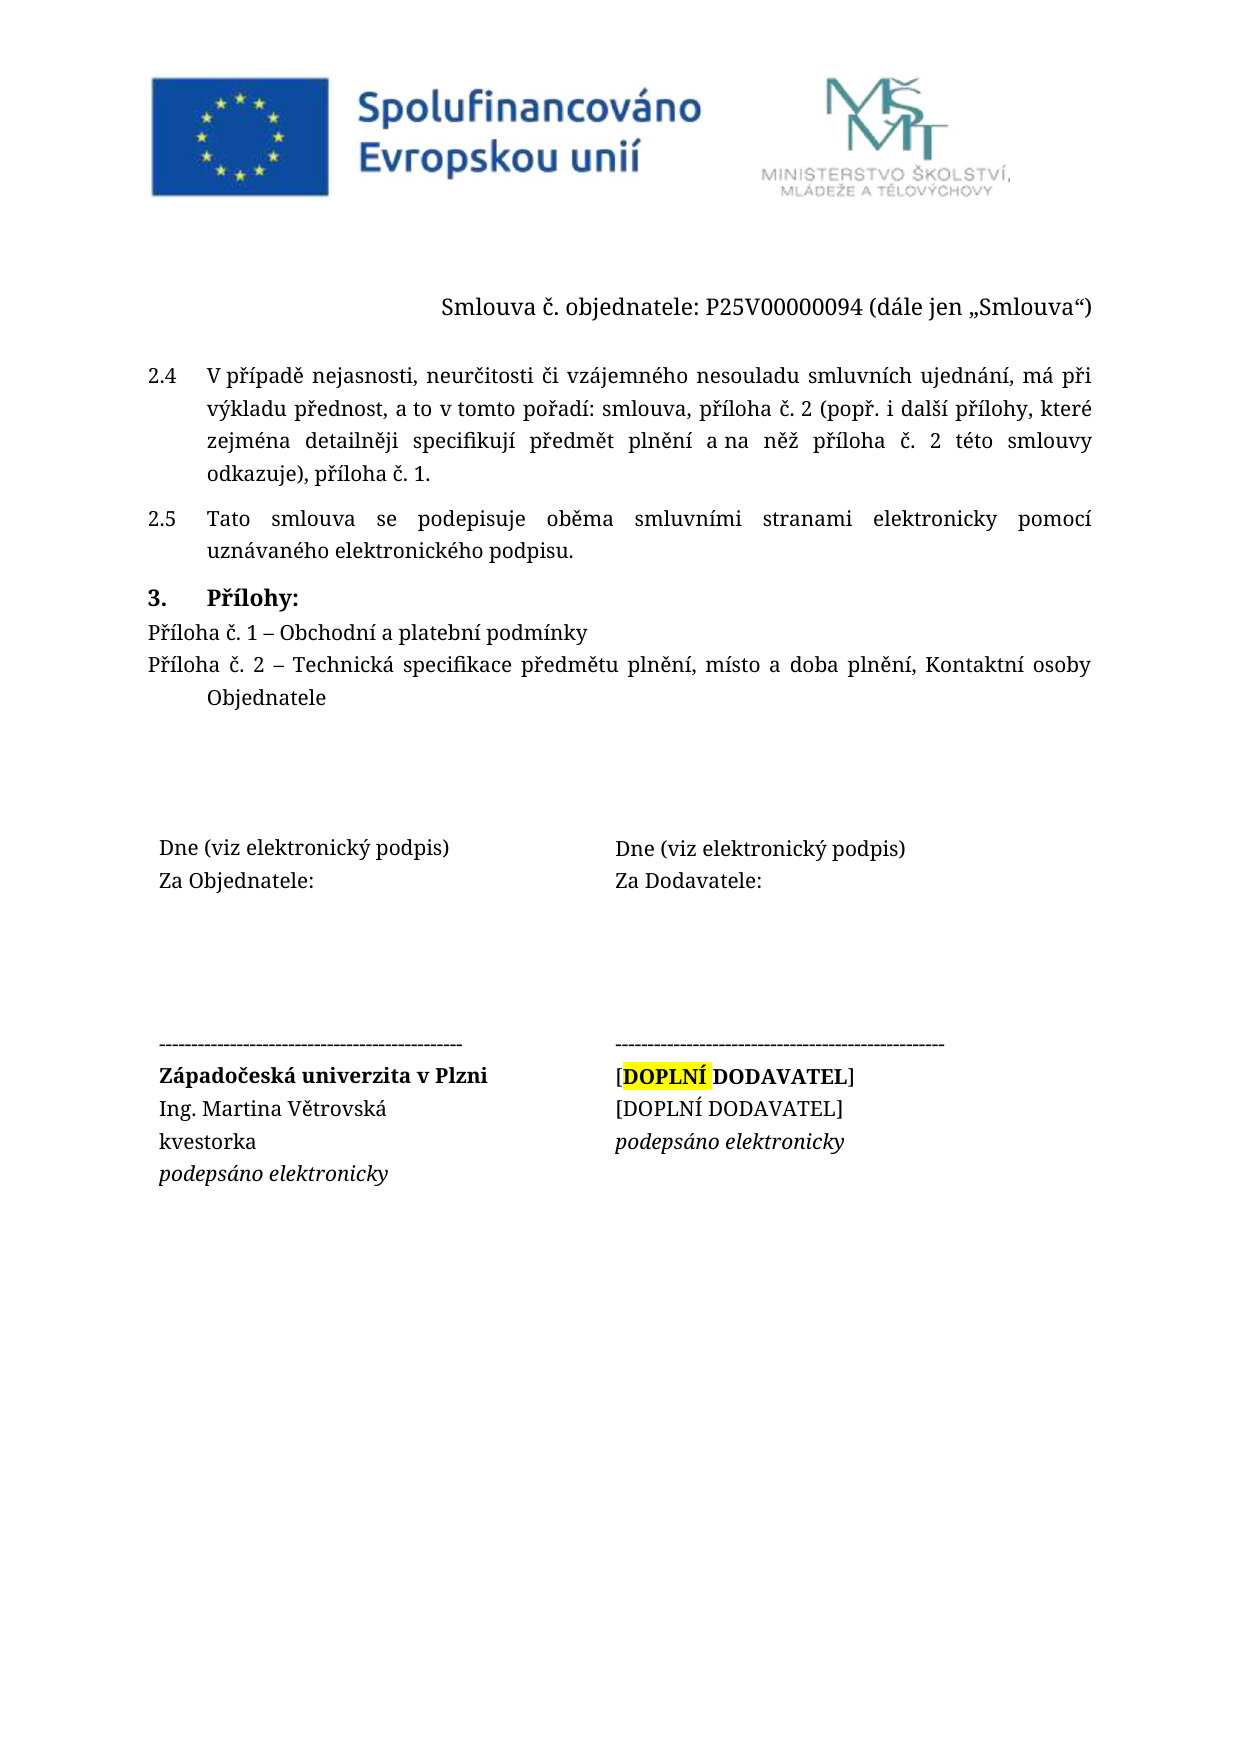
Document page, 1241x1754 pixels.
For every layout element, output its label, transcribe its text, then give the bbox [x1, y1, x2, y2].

picture [147, 73, 1012, 202]
list Přílohy: [148, 582, 1093, 613]
table_header Dne (viz elektronický podpis) Za Dodavatele: --------------------------------------------------- [DOPLNÍ DODAVATEL] [DOPLNÍ DODAVATEL] podepsáno elektronicky [604, 801, 1060, 1192]
list Tato smlouva se podepisuje oběma smluvními stranami elektronicky pomocí uznávaného elektronického podpisu. [148, 504, 1093, 565]
list V případě nejasnosti, neurčitosti či vzájemného nesouladu smluvních ujednání, má při výkladu přednost, a to v tomto pořadí: smlouva, příloha č. 2 (popř. i další přílohy, které zejména detailněji specifikují předmět plnění a na něž příloha č. 2 této smlouvy odkazuje), příloha č. 1. [148, 361, 1093, 487]
text Příloha č. 2 – Technická specifikace předmětu plnění, místo a doba plnění, Kontaktní osoby Objednatele [148, 650, 1093, 711]
table_header Dne (viz elektronický podpis) Za Objednatele: ----------------------------------------------- Západočeská univerzita v Plzni Ing. Martina Větrovská kvestorka podepsáno elektronicky [148, 801, 604, 1192]
text Příloha č. 1 – Obchodní a platební podmínky [148, 618, 1093, 646]
